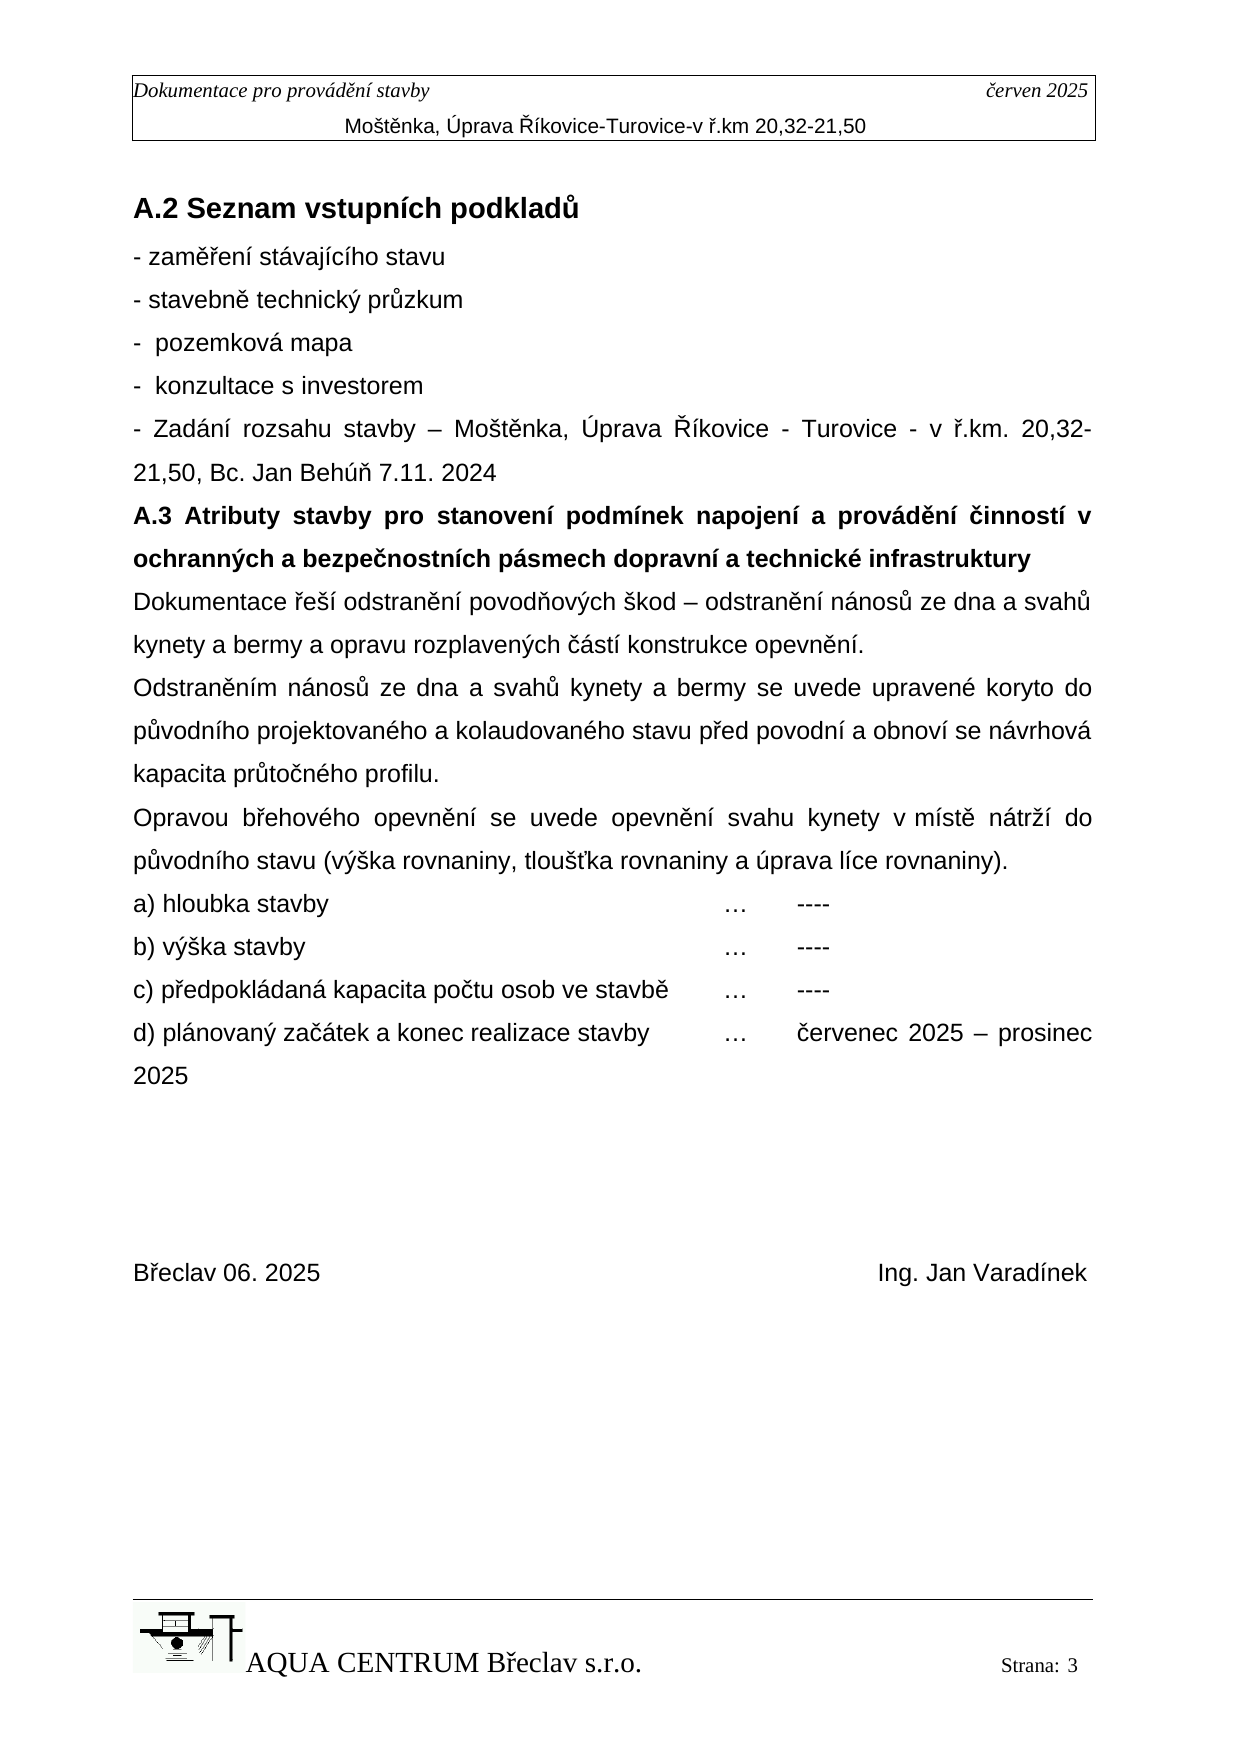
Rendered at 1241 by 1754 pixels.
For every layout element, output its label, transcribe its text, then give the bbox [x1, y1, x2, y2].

subtitle c) předpokládaná kapacita počtu osob ve stavbě … ---- [133, 975, 1093, 1004]
text - zaměření stávajícího stavu [133, 242, 1093, 271]
text - konzultace s investorem [133, 371, 1093, 400]
picture [132, 1602, 246, 1673]
subtitle A.3 Atributy stavby pro stanovení podmínek napojení a provádění činností v ochranných a bezpečnostních pásmech dopravní a technické infrastruktury [133, 501, 1093, 572]
subtitle b) výška stavby … ---- [133, 932, 1093, 961]
text Opravou břehového opevnění se uvede opevnění svahu kynety v místě nátrží do původního stavu (výška rovnaniny, tloušťka rovnaniny a úprava líce rovnaniny). [133, 802, 1093, 874]
text - stavebně technický průzkum [133, 285, 1093, 314]
subtitle Dokumentace řeší odstranění povodňových škod – odstranění nánosů ze dna a svahů kynety a bermy a opravu rozplavených částí konstrukce opevnění. [133, 587, 1093, 659]
text Odstraněním nánosů ze dna a svahů kynety a bermy se uvede upravené koryto do původního projektovaného a kolaudovaného stavu před povodní a obnoví se návrhová kapacita průtočného profilu. [133, 673, 1093, 788]
subtitle Břeclav 06. 2025 Ing. Jan Varadínek [133, 1258, 1093, 1287]
subtitle d) plánovaný začátek a konec realizace stavby … červenec 2025 – prosinec 2025 [133, 1018, 1093, 1090]
text - pozemková mapa [133, 328, 1093, 357]
subtitle - Zadání rozsahu stavby – Moštěnka, Úprava Říkovice - Turovice - v ř.km. 20,32-21,50, Bc. Jan Behúň 7.11. 2024 [133, 414, 1093, 486]
subtitle a) hloubka stavby … ---- [133, 889, 1093, 917]
text A.2 Seznam vstupních podkladů [133, 192, 1093, 225]
